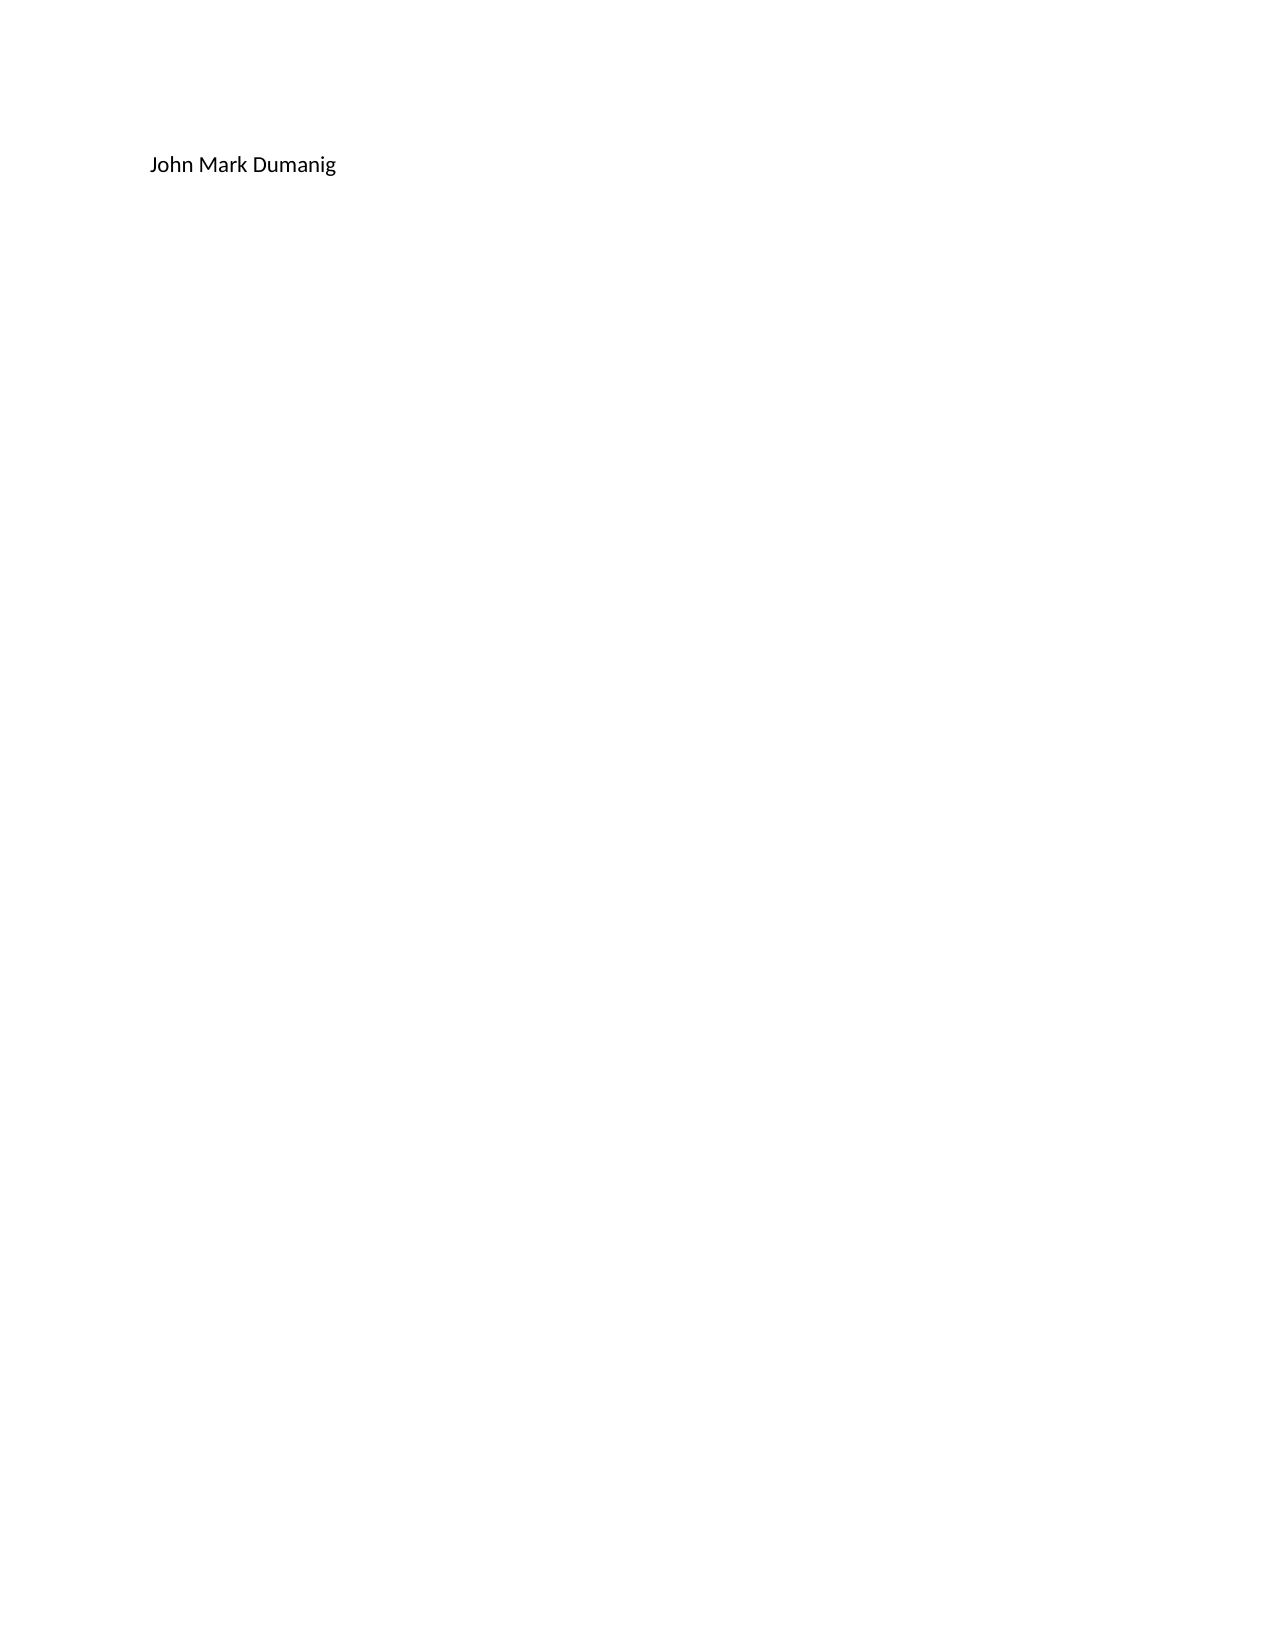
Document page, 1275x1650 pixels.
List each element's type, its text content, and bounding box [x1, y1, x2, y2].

text John Mark Dumanig [150, 150, 1125, 178]
